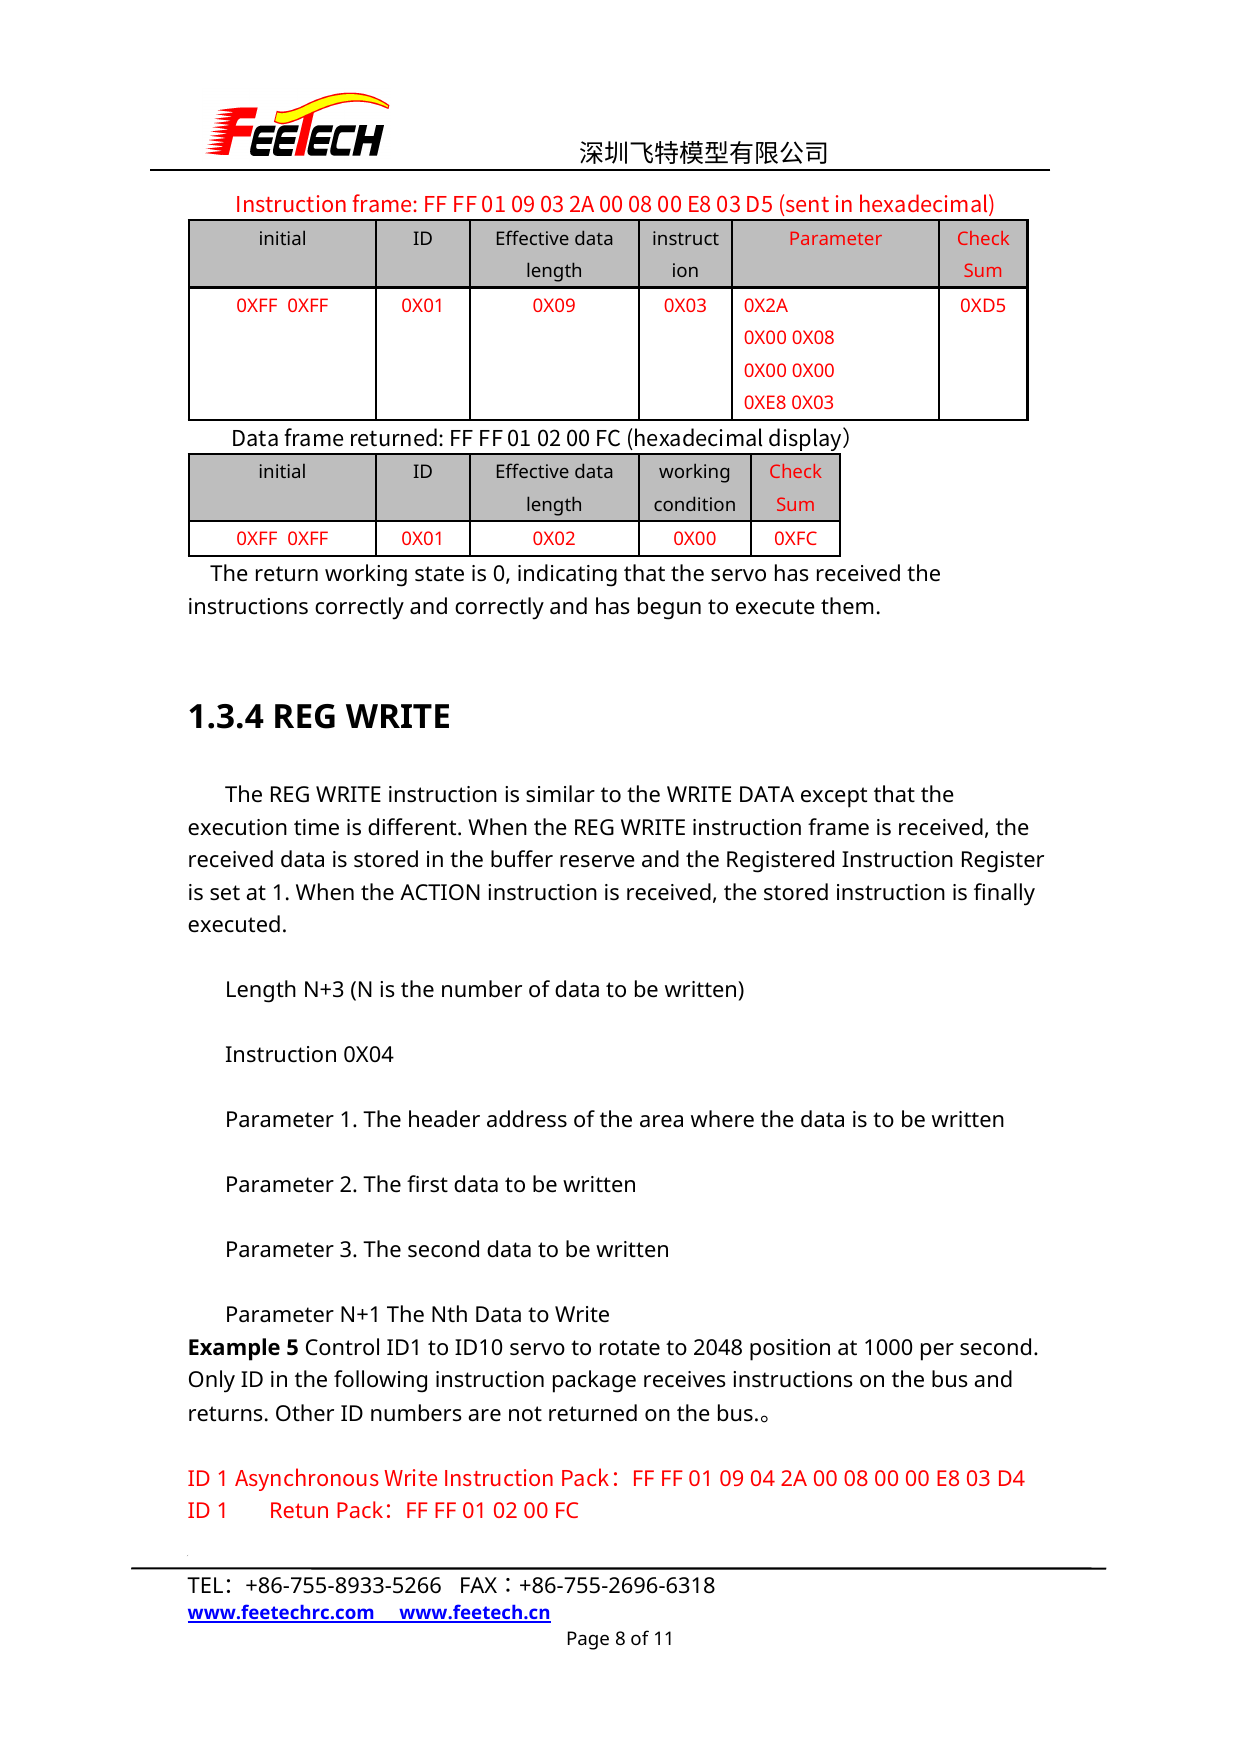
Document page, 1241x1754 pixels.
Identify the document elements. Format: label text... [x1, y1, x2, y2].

table_header initial [190, 221, 375, 286]
table_cell 0X2A 0X00 0X08 0X00 0X00 0XE8 0X03 [733, 289, 938, 418]
text The REG WRITE instruction is similar to the WRITE DATA except that the execution time is different. When the REG WRITE instruction frame is received, the received data is stored in the buffer reserve and the Registered Instruction Register is set at 1. When the ACTION instruction is received, the stored instruction is finally executed. [187, 778, 1053, 940]
table_header working condition [640, 455, 750, 520]
table_header ID [377, 455, 469, 520]
table_header Check Sum [752, 455, 839, 520]
table_header Parameter [733, 221, 938, 286]
text Parameter 3. The second data to be written [187, 1233, 1053, 1265]
picture [202, 88, 392, 162]
text Data frame returned: FF FF 01 02 00 FC (hexadecimal display） [187, 421, 1053, 453]
table_cell 0XFC [752, 522, 839, 555]
text Instruction frame: FF FF 01 09 03 2A 00 08 00 E8 03 D5 (sent in hexadecimal) [187, 187, 1053, 219]
table_cell 0X02 [471, 522, 638, 555]
table_cell 0X01 [377, 289, 469, 418]
text Example 5 Control ID1 to ID10 servo to rotate to 2048 position at 1000 per second. Only ID in the following instruction package receives instructions on the bus and returns. Other ID numbers are not returned on the bus.。 [187, 1330, 1053, 1428]
table_cell 0X01 [377, 522, 469, 555]
table_header instruction [640, 221, 731, 286]
table_cell 0X09 [471, 289, 638, 418]
table_cell 0XD5 [940, 289, 1026, 418]
text Parameter 2. The first data to be written [187, 1168, 1053, 1200]
text Parameter 1. The header address of the area where the data is to be written [187, 1103, 1053, 1135]
text ID 1 Asynchronous Write Instruction Pack：FF FF 01 09 04 2A 00 08 00 00 E8 03 D4 [187, 1460, 1053, 1493]
table_header Effective data length [471, 221, 638, 286]
text Instruction 0X04 [187, 1038, 1053, 1070]
table_header initial [190, 455, 375, 520]
table_header Check Sum [940, 221, 1026, 286]
table_cell 0X03 [640, 289, 731, 418]
table_header Effective data length [471, 455, 638, 520]
table_cell 0XFF 0XFF [190, 289, 375, 418]
text The return working state is 0, indicating that the servo has received the instructions correctly and correctly and has begun to execute them. [187, 557, 1053, 622]
text ID 1 Retun Pack：FF FF 01 02 00 FC [187, 1493, 1053, 1525]
text 1.3.4 REG WRITE [187, 683, 1053, 748]
text Parameter N+1 The Nth Data to Write [187, 1298, 1053, 1330]
table_cell 0XFF 0XFF [190, 522, 375, 555]
table_cell 0X00 [640, 522, 750, 555]
text Length N+3 (N is the number of data to be written) [187, 973, 1053, 1005]
table_header ID [377, 221, 469, 286]
